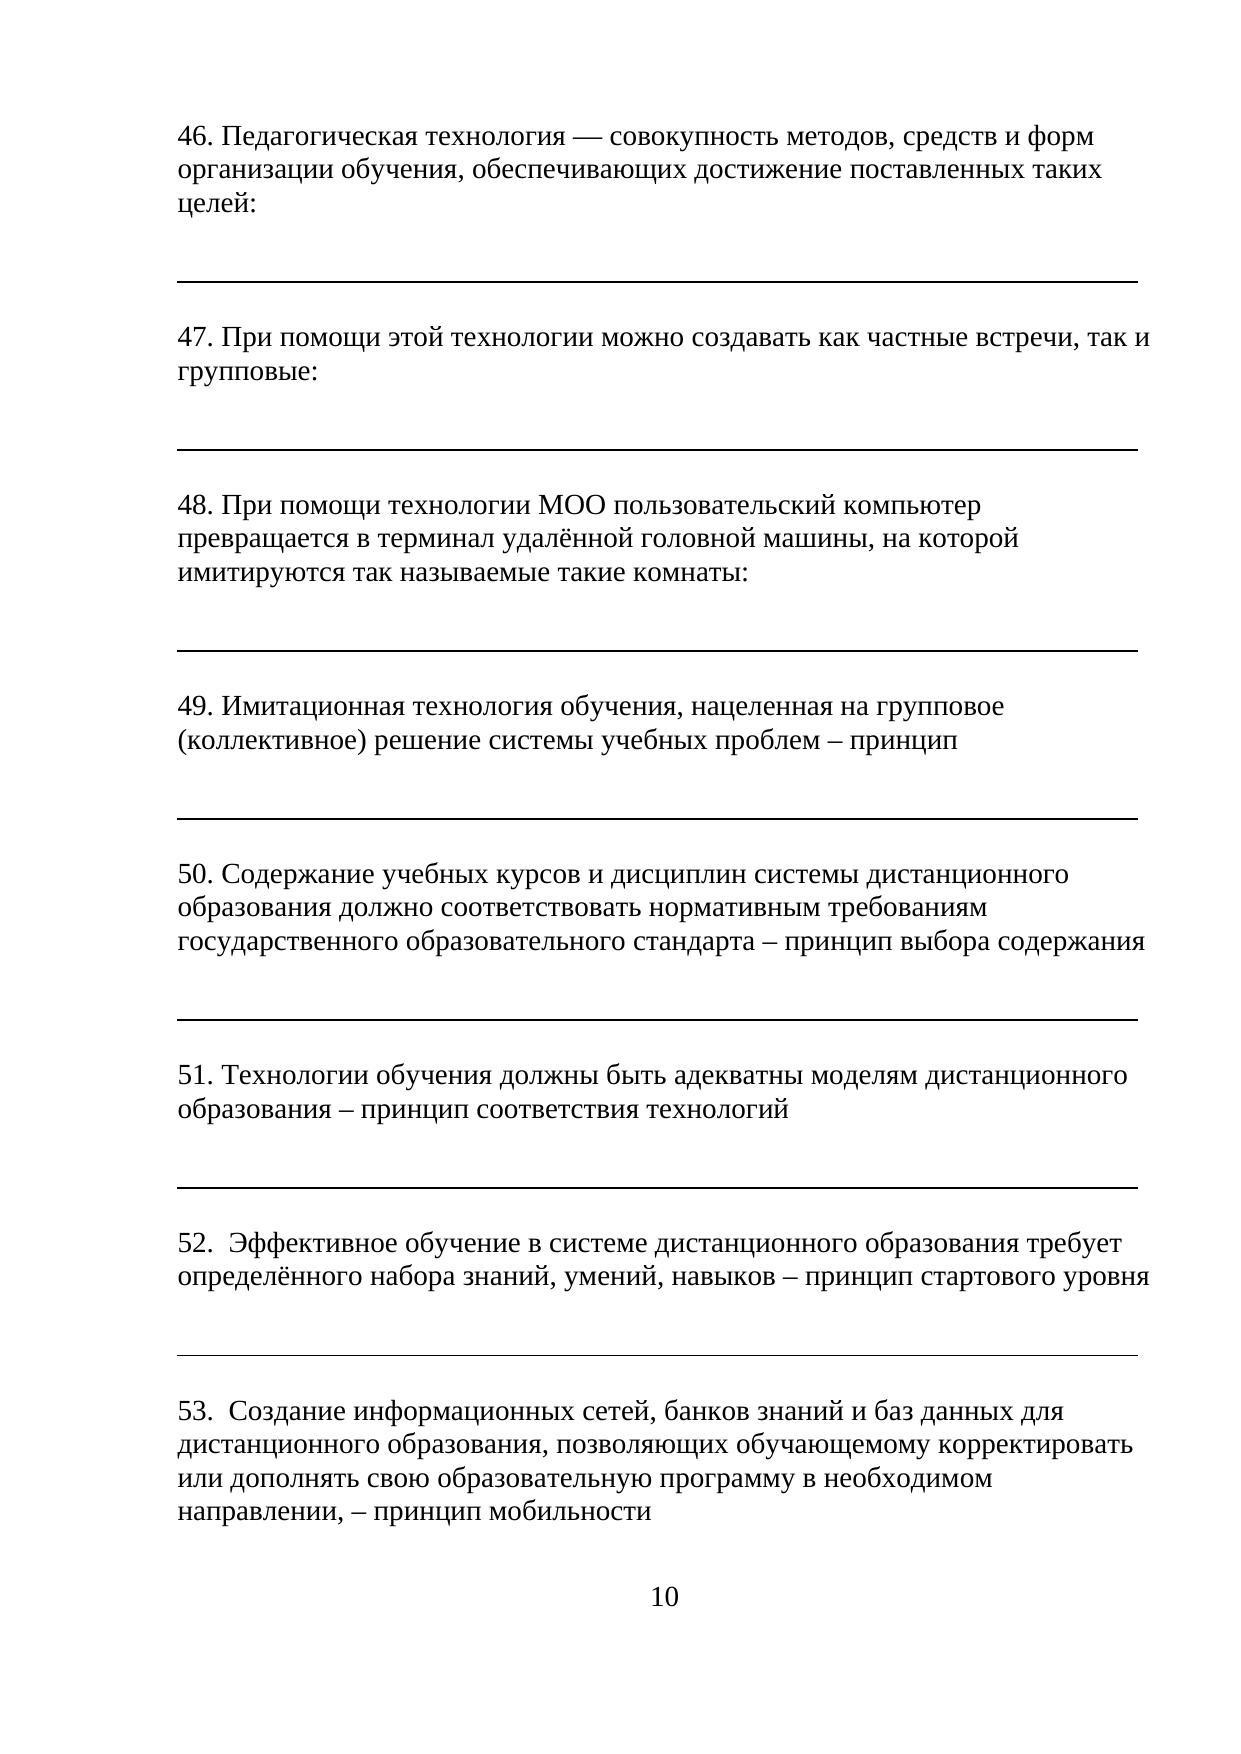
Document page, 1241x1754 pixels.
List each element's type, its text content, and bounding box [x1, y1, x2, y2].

text 46. Педагогическая технология — совокупность методов, средств и форм организации обучения, обеспечивающих достижение поставленных таких целей: [177, 118, 1152, 286]
text 47. При помощи этой технологии можно создавать как частные встречи, так и групповые: [177, 319, 1152, 453]
text 50. Содержание учебных курсов и дисциплин системы дистанционного образования должно соответствовать нормативным требованиям государственного образовательного стандарта – принцип выбора содержания [177, 856, 1152, 1024]
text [177, 1393, 1152, 1527]
text 52. Эффективное обучение в системе дистанционного образования требует определённого набора знаний, умений, навыков – принцип стартового уровня [177, 1225, 1152, 1359]
text 49. Имитационная технология обучения, нацеленная на групповое (коллективное) решение системы учебных проблем – принцип [177, 688, 1152, 822]
text 48. При помощи технологии МОО пользовательский компьютер превращается в терминал удалённой головной машины, на которой имитируются так называемые такие комнаты: [177, 487, 1152, 655]
text 51. Технологии обучения должны быть адекватны моделям дистанционного образования – принцип соответствия технологий [177, 1057, 1152, 1191]
